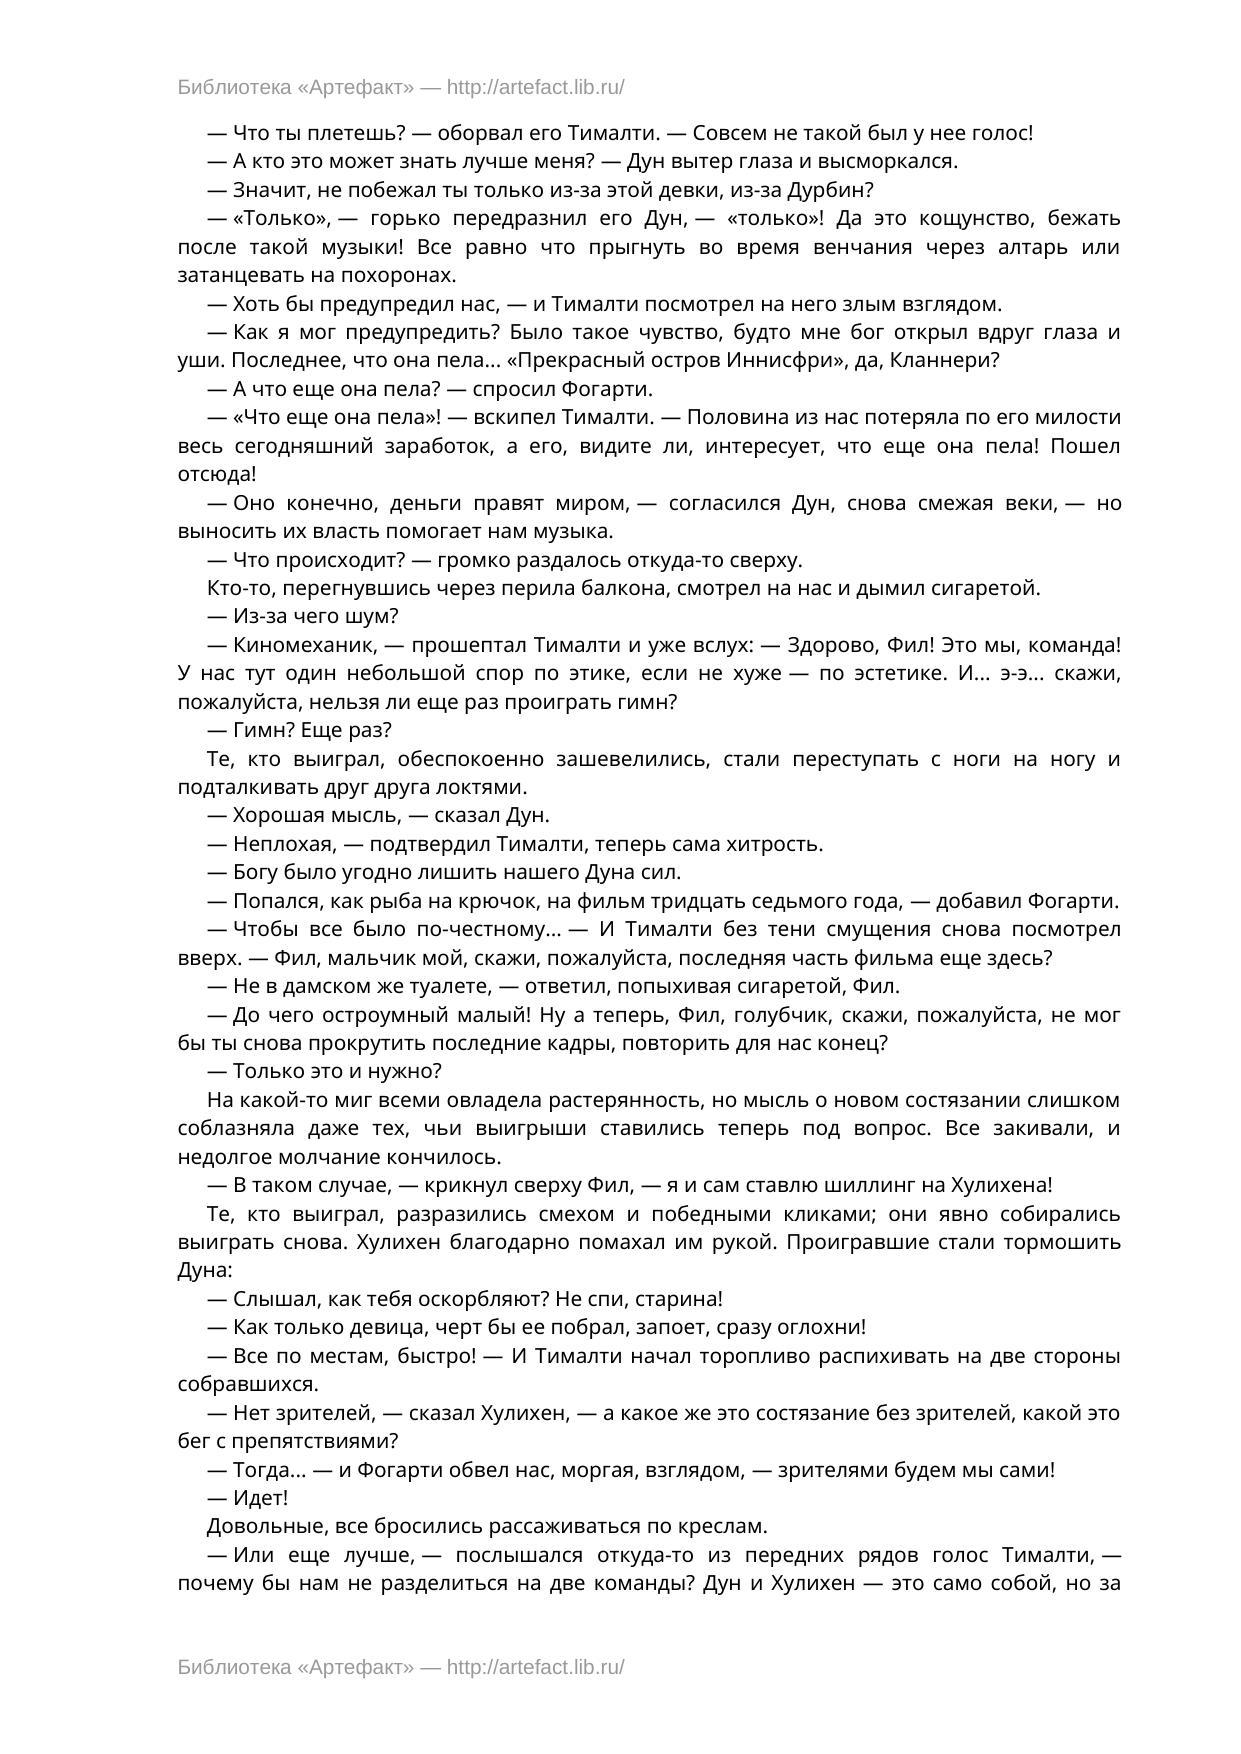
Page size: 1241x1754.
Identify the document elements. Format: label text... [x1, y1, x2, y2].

text — Идет! [177, 1483, 1122, 1512]
text — Богу было угодно лишить нашего Дуна сил. [177, 857, 1122, 886]
text — Попался, как рыба на крючок, на фильм тридцать седьмого года, — добавил Фогарти. [177, 886, 1122, 914]
text — Хорошая мысль, — сказал Дун. [177, 801, 1122, 829]
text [177, 1540, 1122, 1597]
text — Киномеханик, — прошептал Тималти и уже вслух: — Здорово, Фил! Это мы, команда! У нас тут один небольшой спор по этике, если не хуже — по эстетике. И... э-э... скажи, пожалуйста, нельзя ли еще раз проиграть гимн? [177, 630, 1122, 715]
text — Гимн? Еще раз? [177, 715, 1122, 744]
text — Оно конечно, деньги правят миром, — согласился Дун, снова смежая веки, — но выносить их власть помогает нам музыка. [177, 488, 1122, 545]
text — Нет зрителей, — сказал Хулихен, — а какое же это состязание без зрителей, какой это бег с препятствиями? [177, 1398, 1122, 1455]
text На какой-то миг всеми овладела растерянность, но мысль о новом состязании слишком соблазняла даже тех, чьи выигрыши ставились теперь под вопрос. Все закивали, и недолгое молчание кончилось. [177, 1085, 1122, 1170]
text — Хоть бы предупредил нас, — и Тималти посмотрел на него злым взглядом. [177, 289, 1122, 317]
text — Как только девица, черт бы ее побрал, запоет, сразу оглохни! [177, 1312, 1122, 1341]
text — А кто это может знать лучше меня? — Дун вытер глаза и высморкался. [177, 147, 1122, 175]
text Довольные, все бросились рассаживаться по креслам. [177, 1512, 1122, 1540]
text Те, кто выиграл, обеспокоенно зашевелились, стали переступать с ноги на ногу и подталкивать друг друга локтями. [177, 744, 1122, 801]
text — Слышал, как тебя оскорбляют? Не спи, старина! [177, 1284, 1122, 1312]
text — До чего остроумный малый! Ну а теперь, Фил, голубчик, скажи, пожалуйста, не мог бы ты снова прокрутить последние кадры, повторить для нас конец? [177, 1000, 1122, 1057]
text — Не в дамском же туалете, — ответил, попыхивая сигаретой, Фил. [177, 971, 1122, 1000]
text — «Что еще она пела»! — вскипел Тималти. — Половина из нас потеряла по его милости весь сегодняшний заработок, а его, видите ли, интересует, что еще она пела! Пошел отсюда! [177, 402, 1122, 488]
text — Все по местам, быстро! — И Тималти начал торопливо распихивать на две стороны собравшихся. [177, 1341, 1122, 1398]
text — А что еще она пела? — спросил Фогарти. [177, 374, 1122, 402]
text — Только это и нужно? [177, 1057, 1122, 1085]
text — Из-за чего шум? [177, 602, 1122, 630]
text — «Только», — горько передразнил его Дун, — «только»! Да это кощунство, бежать после такой музыки! Все равно что прыгнуть во время венчания через алтарь или затанцевать на похоронах. [177, 203, 1122, 289]
text — В таком случае, — крикнул сверху Фил, — я и сам ставлю шиллинг на Хулихена! [177, 1170, 1122, 1199]
text — Тогда... — и Фогарти обвел нас, моргая, взглядом, — зрителями будем мы сами! [177, 1455, 1122, 1483]
text — Чтобы все было по-честному... — И Тималти без тени смущения снова посмотрел вверх. — Фил, мальчик мой, скажи, пожалуйста, последняя часть фильма еще здесь? [177, 914, 1122, 971]
text — Что происходит? — громко раздалось откуда-то сверху. [177, 545, 1122, 573]
text — Неплохая, — подтвердил Тималти, теперь сама хитрость. [177, 829, 1122, 857]
text Кто-то, перегнувшись через перила балкона, смотрел на нас и дымил сигаретой. [177, 573, 1122, 602]
text Те, кто выиграл, разразились смехом и победными кликами; они явно собирались выиграть снова. Хулихен благодарно помахал им рукой. Проигравшие стали тормошить Дуна: [177, 1199, 1122, 1284]
text — Что ты плетешь? — оборвал его Тималти. — Совсем не такой был у нее голос! [177, 118, 1122, 147]
text — Как я мог предупредить? Было такое чувство, будто мне бог открыл вдруг глаза и уши. Последнее, что она пела... «Прекрасный остров Иннисфри», да, Кланнери? [177, 317, 1122, 374]
text — Значит, не побежал ты только из-за этой девки, из-за Дурбин? [177, 175, 1122, 203]
